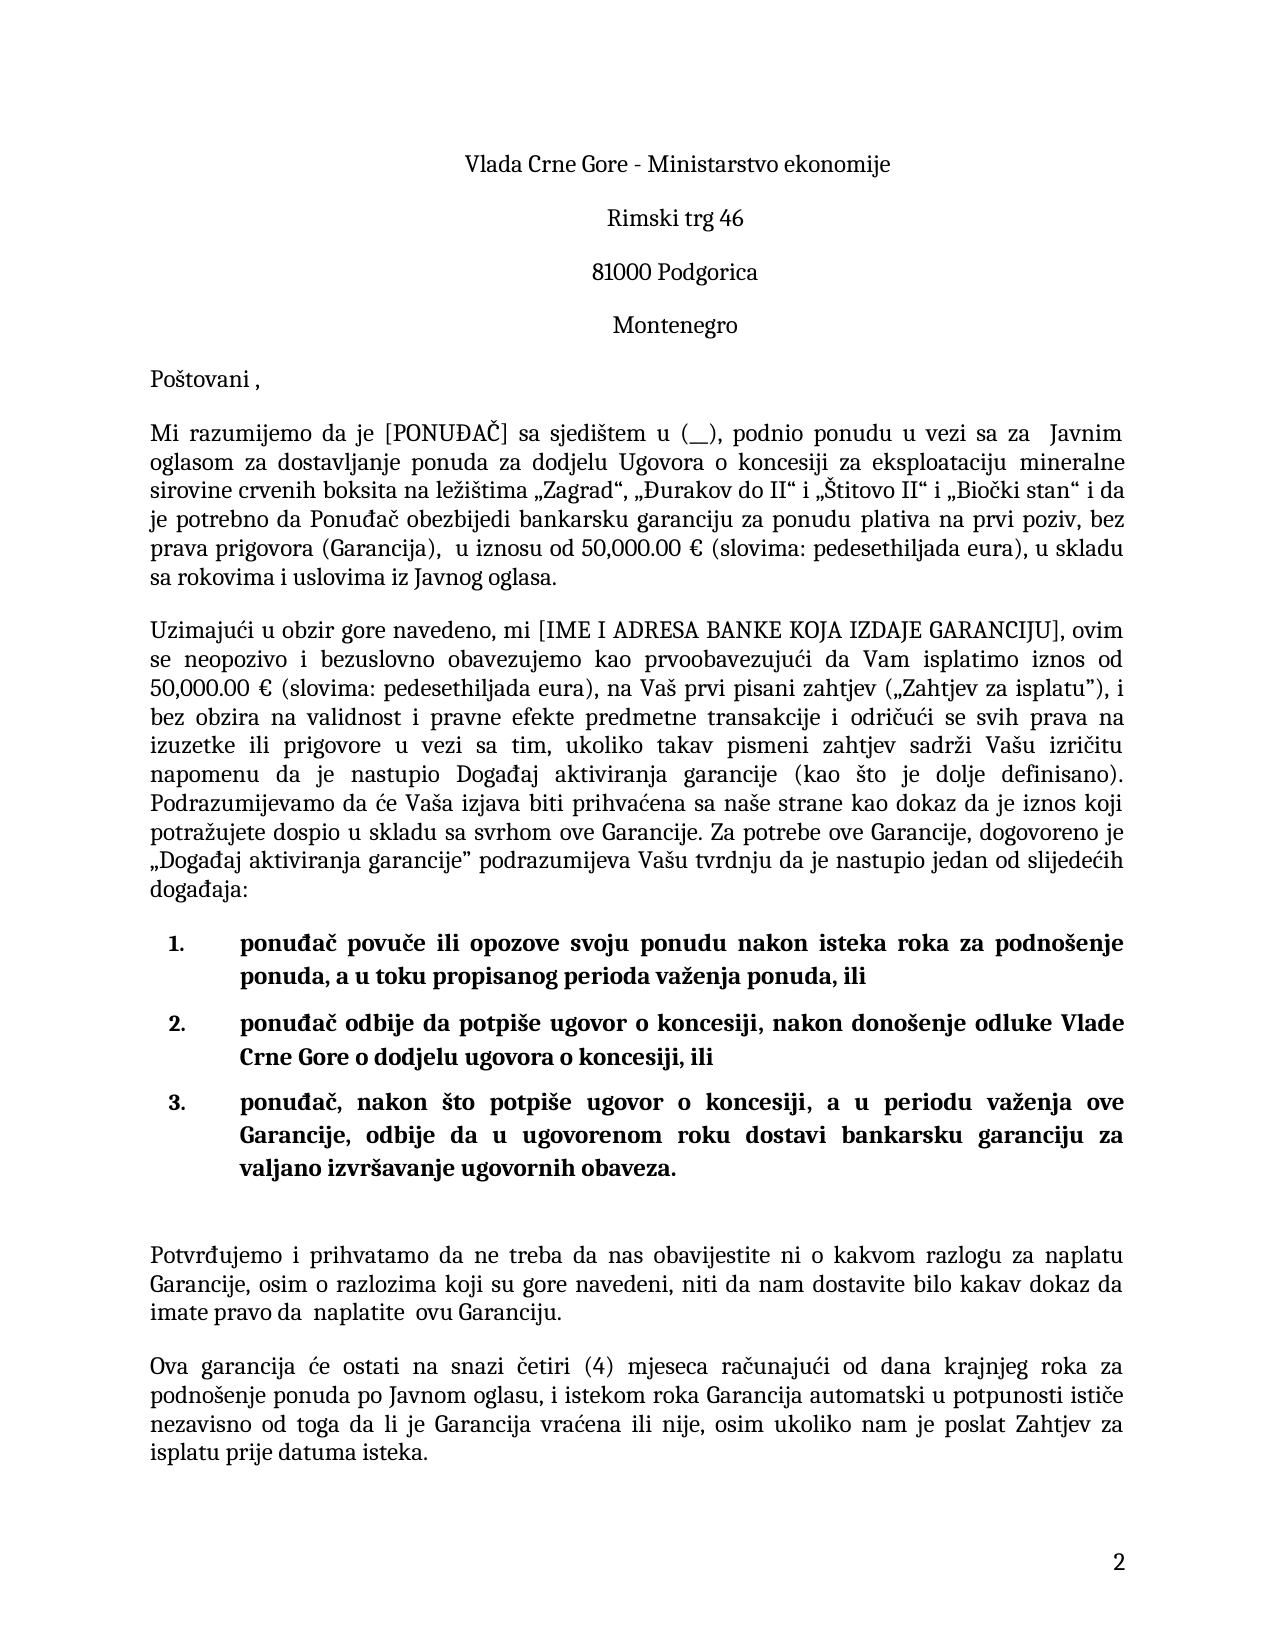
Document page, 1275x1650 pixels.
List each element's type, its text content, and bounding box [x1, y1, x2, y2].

text 81000 Podgorica [225, 257, 1125, 286]
text Poštovani , [150, 365, 1125, 394]
text Vlada Crne Gore - Ministarstvo ekonomije [225, 150, 1125, 179]
text ponuđač, nakon što potpiše ugovor o koncesiji, a u periodu važenja ove Garancije, odbije da u ugovorenom roku dostavi bankarsku garanciju za valjano izvršavanje ugovornih obaveza. [169, 1088, 1125, 1183]
text Rimski trg 46 [225, 204, 1125, 232]
text ponuđač odbije da potpiše ugovor o koncesiji, nakon donošenje odluke Vlade Crne Gore o dodjelu ugovora o koncesiji, ili [169, 1009, 1125, 1071]
text Uzimajući u obzir gore navedeno, mi [IME I ADRESA BANKE KOJA IZDAJE GARANCIJU], ovim se neopozivo i bezuslovno obavezujemo kao prvoobavezujući da Vam isplatimo iznos od 50,000.00 € (slovima: pedesethiljada eura), na Vaš prvi pisani zahtjev („Zahtjev za isplatu”), i bez obzira na validnost i pravne efekte predmetne transakcije i odričući se svih prava na izuzetke ili prigovore u vezi sa tim, ukoliko takav pismeni zahtjev sadrži Vašu izričitu napomenu da je nastupio Događaj aktiviranja garancije (kao što je dolje definisano). Podrazumijevamo da će Vaša izjava biti prihvaćena sa naše strane kao dokaz da je iznos koji potražujete dospio u skladu sa svrhom ove Garancije. Za potrebe ove Garancije, dogovoreno je „Događaj aktiviranja garancije” podrazumijeva Vašu tvrdnju da je nastupio jedan od slijedećih događaja: [150, 616, 1125, 904]
text Montenegro [225, 311, 1125, 340]
text Mi razumijemo da je [PONUĐAČ] sa sjedištem u (__), podnio ponudu u vezi sa za Javnim oglasom za dostavljanje ponuda za dodjelu Ugovora o koncesiji za eksploataciju mineralne sirovine crvenih boksita na ležištima „Zagrad“, „Đurakov do II“ i „Štitovo II“ i „Biočki stan“ i da je potrebno da Ponuđač obezbijedi bankarsku garanciju za ponudu plativa na prvi poziv, bez prava prigovora (Garancija), u iznosu od 50,000.00 € (slovima: pedesethiljada eura), u skladu sa rokovima i uslovima iz Javnog oglasa. [150, 419, 1125, 591]
text Ova garancija će ostati na snazi četiri (4) mjeseca računajući od dana krajnjeg roka za podnošenje ponuda po Javnom oglasu, i istekom roka Garancija automatski u potpunosti ističe nezavisno od toga da li je Garancija vraćena ili nije, osim ukoliko nam je poslat Zahtjev za isplatu prije datuma isteka. [150, 1352, 1125, 1467]
text Potvrđujemo i prihvatamo da ne treba da nas obavijestite ni o kakvom razlogu za naplatu Garancije, osim o razlozima koji su gore navedeni, niti da nam dostavite bilo kakav dokaz da imate pravo da naplatite ovu Garanciju. [150, 1241, 1125, 1327]
text ponuđač povuče ili opozove svoju ponudu nakon isteka roka za podnošenje ponuda, a u toku propisanog perioda važenja ponuda, ili [169, 929, 1125, 991]
